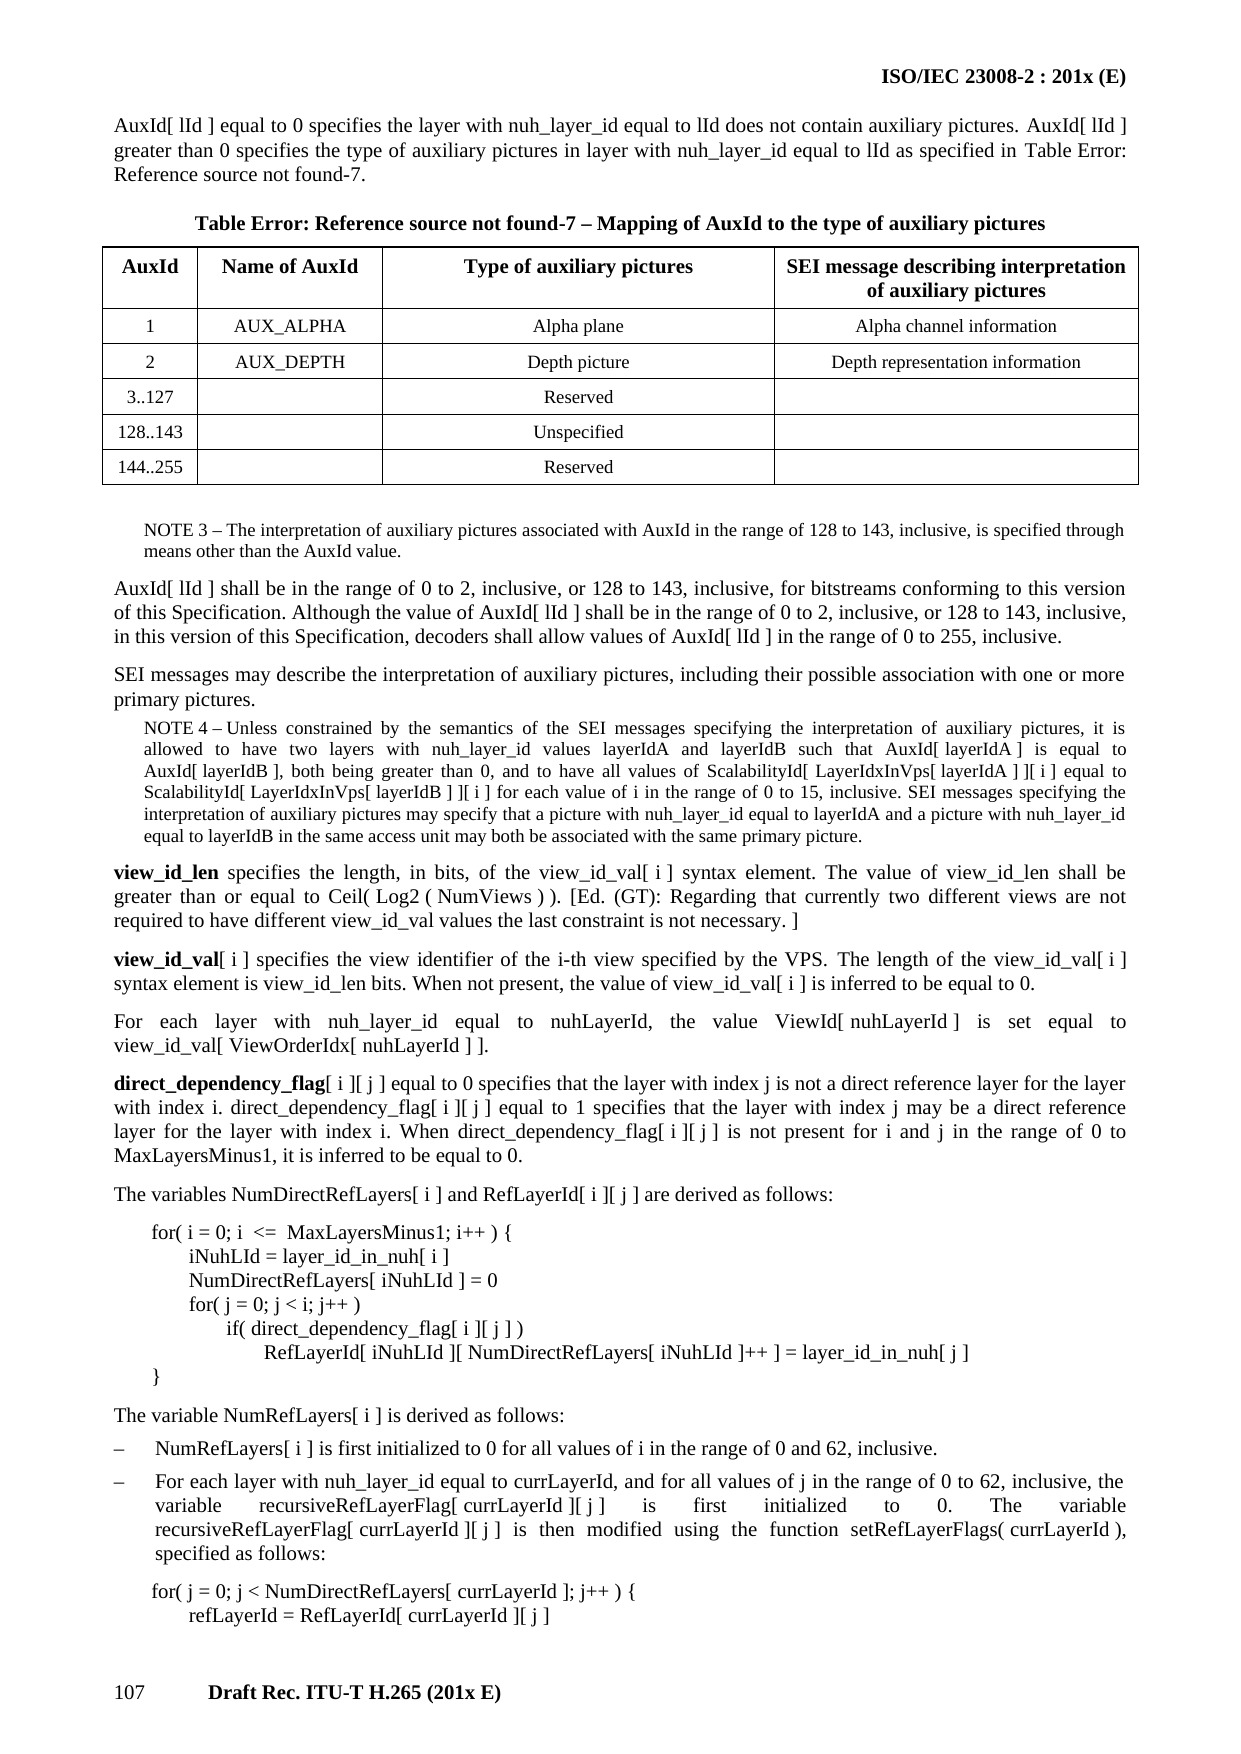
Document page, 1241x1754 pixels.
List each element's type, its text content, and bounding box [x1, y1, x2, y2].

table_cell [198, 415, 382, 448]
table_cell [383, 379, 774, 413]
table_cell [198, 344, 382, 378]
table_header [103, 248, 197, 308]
text view_id_val[ i ] specifies the view identifier of the i-th view specified by the VPS. The length of the view_id_val[ i ] syntax element is view_id_len bits. When not present, the value of view_id_val[ i ] is inferred to be equal to 0. [113, 947, 1127, 995]
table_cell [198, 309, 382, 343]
text – NumRefLayers[ i ] is first initialized to 0 for all values of i in the range of 0 and 62, inclusive. [113, 1436, 1127, 1459]
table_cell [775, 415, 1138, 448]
text The variables NumDirectRefLayers[ i ] and RefLayerId[ i ][ j ] are derived as follows: [113, 1182, 1127, 1206]
text SEI messages may describe the interpretation of auxiliary pictures, including their possible association with one or more primary pictures. [113, 662, 1127, 711]
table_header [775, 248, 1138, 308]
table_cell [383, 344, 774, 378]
text view_id_len specifies the length, in bits, of the view_id_val[ i ] syntax element. The value of view_id_len shall be greater than or equal to Ceil( Log2 ( NumViews ) ). [Ed. (GT): Regarding that currently two different views are not required to have different view_id_val values the last constraint is not necessary. ] [113, 860, 1127, 932]
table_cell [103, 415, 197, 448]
text direct_dependency_flag[ i ][ j ] equal to 0 specifies that the layer with index j is not a direct reference layer for the layer with index i. direct_dependency_flag[ i ][ j ] equal to 1 specifies that the layer with index j may be a direct reference layer for the layer with index i. When direct_dependency_flag[ i ][ j ] is not present for i and j in the range of 0 to MaxLayersMinus1, it is inferred to be equal to 0. [113, 1071, 1127, 1167]
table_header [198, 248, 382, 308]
text for( i = 0; i <= MaxLayersMinus1; i++ ) { iNuhLId = layer_id_in_nuh[ i ] NumDirectRefLayers[ iNuhLId ] = 0 for( j = 0; j < i; j++ ) if( direct_dependency_flag[ i ][ j ] ) RefLayerId[ iNuhLId ][ NumDirectRefLayers[ iNuhLId ]++ ] = layer_id_in_nuh[ j ] } [151, 1220, 1127, 1388]
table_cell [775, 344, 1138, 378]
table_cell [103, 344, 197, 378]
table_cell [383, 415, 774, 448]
text AuxId[ lId ] shall be in the range of 0 to 2, inclusive, or 128 to 143, inclusive, for bitstreams conforming to this version of this Specification. Although the value of AuxId[ lId ] shall be in the range of 0 to 2, inclusive, or 128 to 143, inclusive, in this version of this Specification, decoders shall allow values of AuxId[ lId ] in the range of 0 to 255, inclusive. [113, 576, 1127, 648]
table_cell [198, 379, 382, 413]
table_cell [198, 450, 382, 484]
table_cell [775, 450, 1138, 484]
text NOTE 4 – Unless constrained by the semantics of the SEI messages specifying the interpretation of auxiliary pictures, it is allowed to have two layers with nuh_layer_id values layerIdA and layerIdB such that AuxId[ layerIdA ] is equal to AuxId[ layerIdB ], both being greater than 0, and to have all values of ScalabilityId[ LayerIdxInVps[ layerIdA ] ][ i ] equal to ScalabilityId[ LayerIdxInVps[ layerIdB ] ][ i ] for each value of i in the range of 0 to 15, inclusive. SEI messages specifying the interpretation of auxiliary pictures may specify that a picture with nuh_layer_id equal to layerIdA and a picture with nuh_layer_id equal to layerIdB in the same access unit may both be associated with the same primary picture. [143, 717, 1127, 846]
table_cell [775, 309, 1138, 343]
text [151, 1579, 1127, 1627]
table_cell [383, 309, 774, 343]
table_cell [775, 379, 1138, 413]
text The variable NumRefLayers[ i ] is derived as follows: [113, 1402, 1127, 1427]
text – For each layer with nuh_layer_id equal to currLayerId, and for all values of j in the range of 0 to 62, inclusive, the variable recursiveRefLayerFlag[ currLayerId ][ j ] is first initialized to 0. The variable recursiveRefLayerFlag[ currLayerId ][ j ] is then modified using the function setRefLayerFlags( currLayerId ), specified as follows: [113, 1468, 1127, 1565]
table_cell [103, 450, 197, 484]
text NOTE 3 – The interpretation of auxiliary pictures associated with AuxId in the range of 128 to 143, inclusive, is specified through means other than the AuxId value. [143, 519, 1127, 562]
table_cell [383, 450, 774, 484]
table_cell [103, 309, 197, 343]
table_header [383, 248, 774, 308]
text For each layer with nuh_layer_id equal to nuhLayerId, the value ViewId[ nuhLayerId ] is set equal to view_id_val[ ViewOrderIdx[ nuhLayerId ] ]. [113, 1009, 1127, 1057]
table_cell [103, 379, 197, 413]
